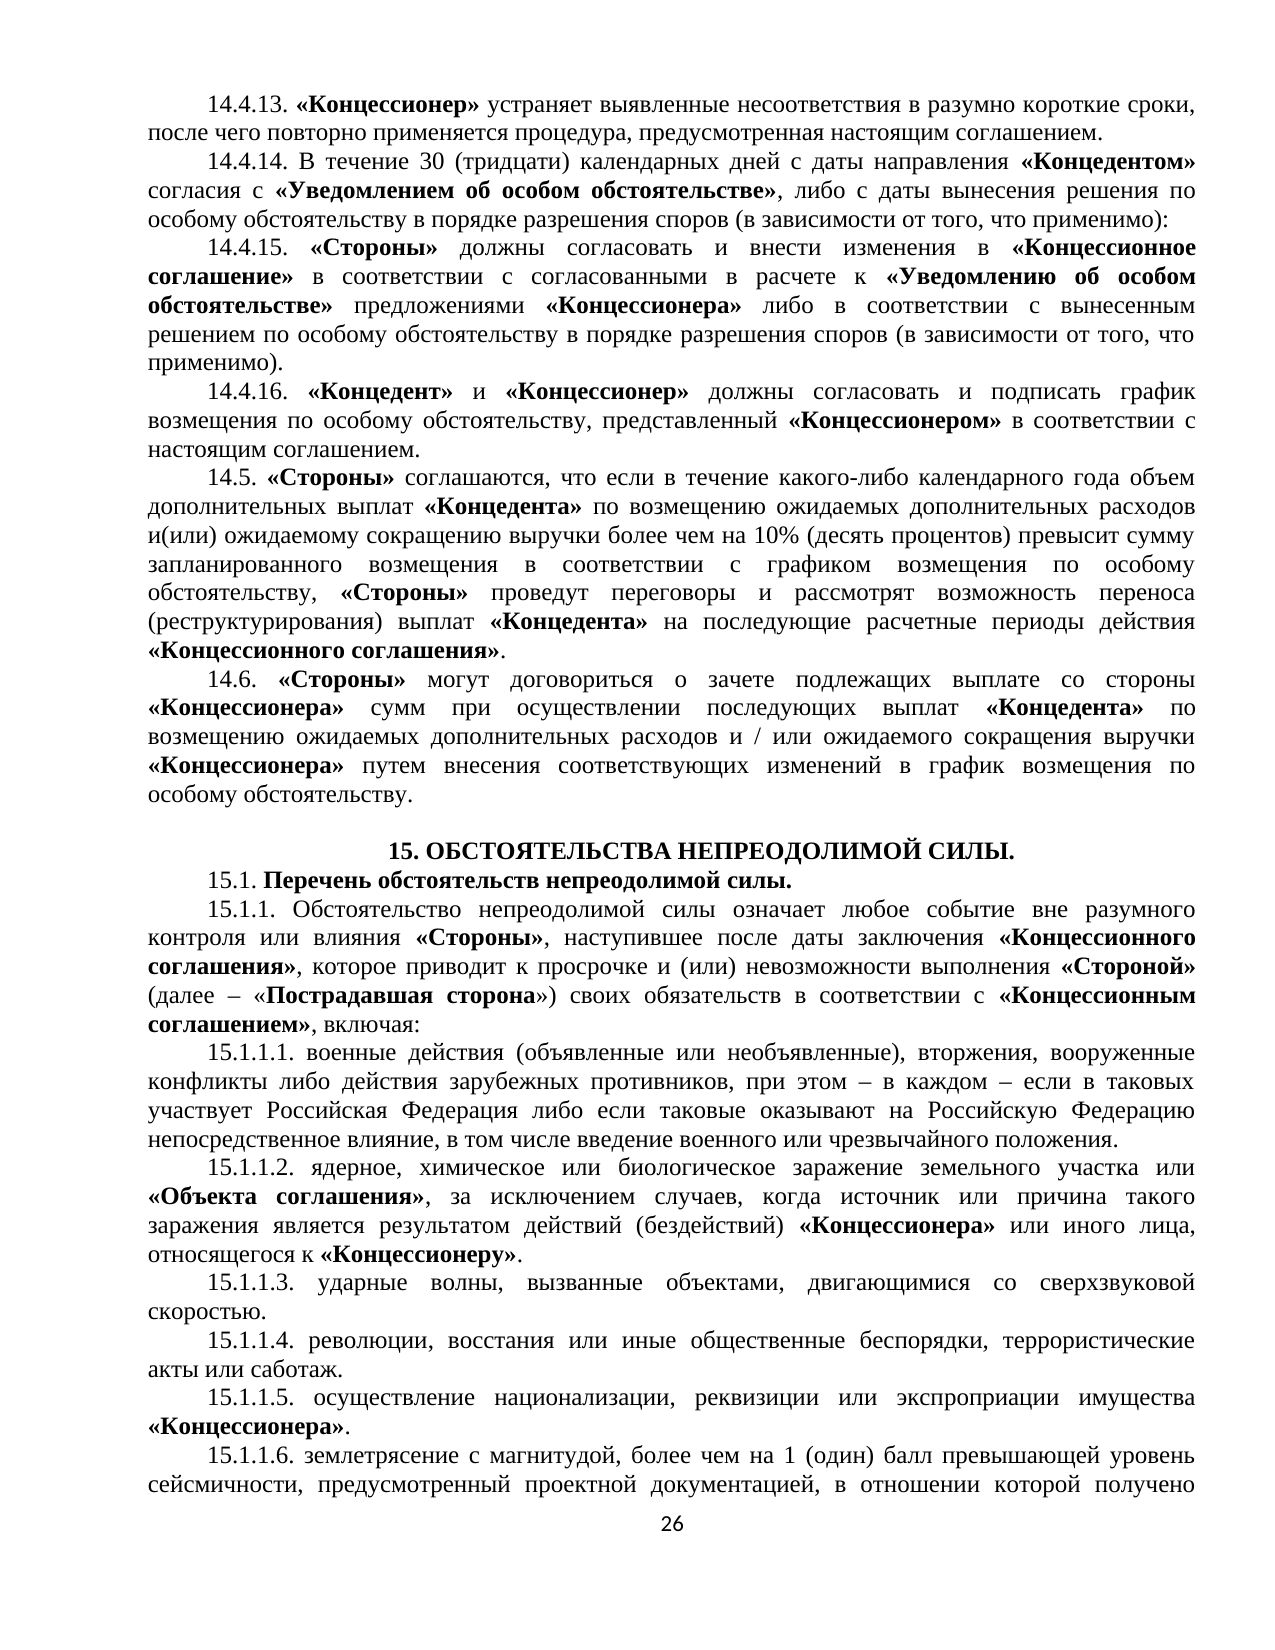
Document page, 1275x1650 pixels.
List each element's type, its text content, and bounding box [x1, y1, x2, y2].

text 15.1.1.5. осуществление национализации, реквизиции или экспроприации имущества «Концессионера». [148, 1382, 1196, 1440]
text 15.1.1.3. ударные волны, вызванные объектами, двигающимися со сверхзвуковой скоростью. [148, 1267, 1196, 1325]
text 14.6. «Стороны» могут договориться о зачете подлежащих выплате со стороны «Концессионера» сумм при осуществлении последующих выплат «Концедента» по возмещению ожидаемых дополнительных расходов и / или ожидаемого сокращения выручки «Концессионера» путем внесения соответствующих изменений в график возмещения по особому обстоятельству. [148, 664, 1196, 807]
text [148, 1440, 1196, 1497]
text 15.1.1.1. военные действия (объявленные или необъявленные), вторжения, вооруженные конфликты либо действия зарубежных противников, при этом – в каждом – если в таковых участвует Российская Федерация либо если таковые оказывают на Российскую Федерацию непосредственное влияние, в том числе введение военного или чрезвычайного положения. [148, 1037, 1196, 1152]
text 14.5. «Стороны» соглашаются, что если в течение какого-либо календарного года объем дополнительных выплат «Концедента» по возмещению ожидаемых дополнительных расходов и(или) ожидаемому сокращению выручки более чем на 10% (десять процентов) превысит сумму запланированного возмещения в соответствии с графиком возмещения по особому обстоятельству, «Стороны» проведут переговоры и рассмотрят возможность переноса (реструктурирования) выплат «Концедента» на последующие расчетные периоды действия «Концессионного соглашения». [148, 462, 1196, 664]
text 15.1.1.4. революции, восстания или иные общественные беспорядки, террористические акты или саботаж. [148, 1325, 1196, 1382]
text 15.1. Перечень обстоятельств непреодолимой силы. [148, 865, 1196, 894]
text 15.1.1.2. ядерное, химическое или биологическое заражение земельного участка или «Объекта соглашения», за исключением случаев, когда источник или причина такого заражения является результатом действий (бездействий) «Концессионера» или иного лица, относящегося к «Концессионеру». [148, 1152, 1196, 1267]
text 15. ОБСТОЯТЕЛЬСТВА НЕПРЕОДОЛИМОЙ СИЛЫ. [148, 836, 1196, 865]
text 15.1.1. Обстоятельство непреодолимой силы означает любое событие вне разумного контроля или влияния «Стороны», наступившее после даты заключения «Концессионного соглашения», которое приводит к просрочке и (или) невозможности выполнения «Стороной» (далее – «Пострадавшая сторона») своих обязательств в соответствии с «Концессионным соглашением», включая: [148, 894, 1196, 1037]
text 14.4.14. В течение 30 (тридцати) календарных дней с даты направления «Концедентом» согласия с «Уведомлением об особом обстоятельстве», либо с даты вынесения решения по особому обстоятельству в порядке разрешения споров (в зависимости от того, что применимо): [148, 146, 1196, 232]
text 14.4.15. «Стороны» должны согласовать и внести изменения в «Концессионное соглашение» в соответствии с согласованными в расчете к «Уведомлению об особом обстоятельстве» предложениями «Концессионера» либо в соответствии с вынесенным решением по особому обстоятельству в порядке разрешения споров (в зависимости от того, что применимо). [148, 232, 1196, 376]
text 14.4.13. «Концессионер» устраняет выявленные несоответствия в разумно короткие сроки, после чего повторно применяется процедура, предусмотренная настоящим соглашением. [148, 89, 1196, 146]
text 14.4.16. «Концедент» и «Концессионер» должны согласовать и подписать график возмещения по особому обстоятельству, представленный «Концессионером» в соответствии с настоящим соглашением. [148, 376, 1196, 462]
